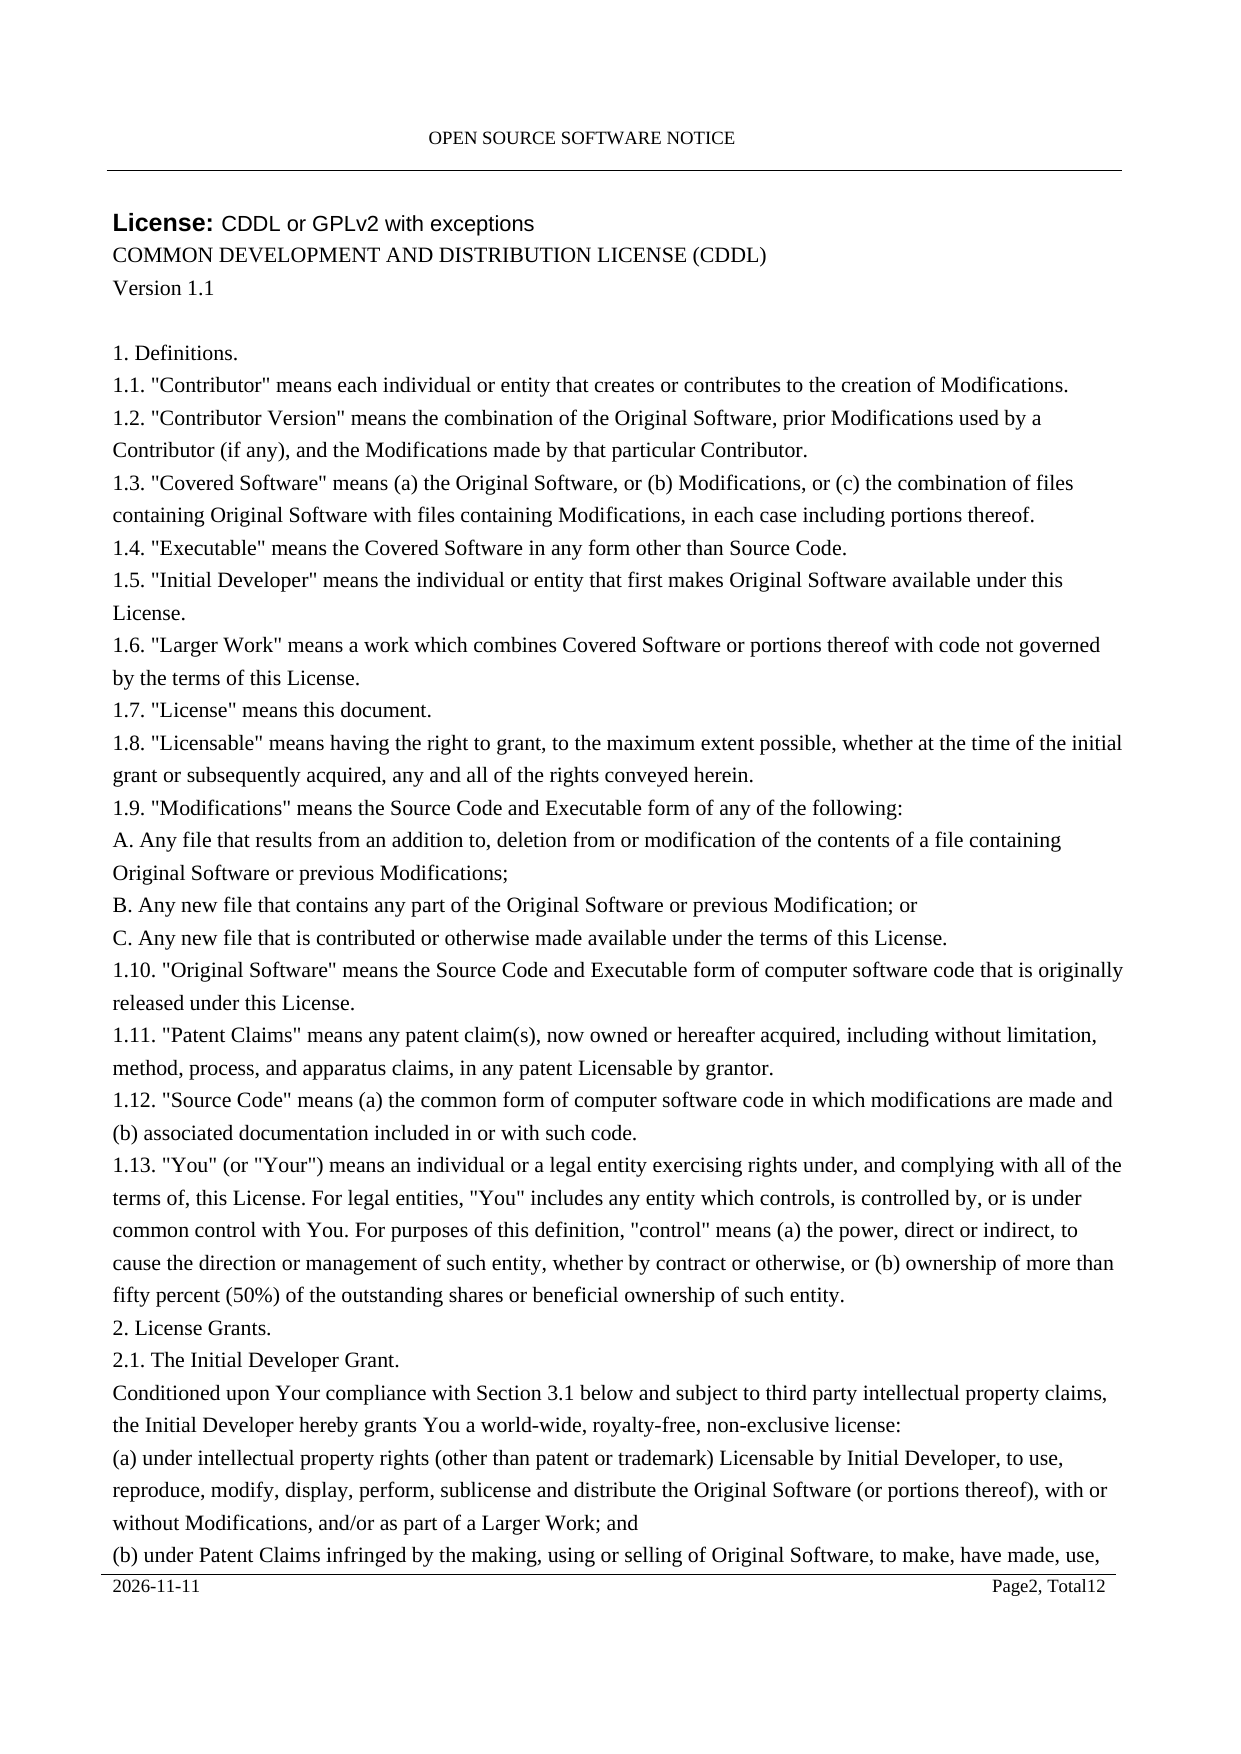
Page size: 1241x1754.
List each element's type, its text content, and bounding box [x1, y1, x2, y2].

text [112, 1539, 1128, 1571]
text 1.13. "You" (or "Your") means an individual or a legal entity exercising rights under, and complying with all of the terms of, this License. For legal entities, "You" includes any entity which controls, is controlled by, or is under common control with You. For purposes of this definition, "control" means (a) the power, direct or indirect, to cause the direction or management of such entity, whether by contract or otherwise, or (b) ownership of more than fifty percent (50%) of the outstanding shares or beneficial ownership of such entity. [112, 1149, 1128, 1311]
text Conditioned upon Your compliance with Section 3.1 below and subject to third party intellectual property claims, the Initial Developer hereby grants You a world-wide, royalty-free, non-exclusive license: [112, 1376, 1128, 1441]
text 1.5. "Initial Developer" means the individual or entity that first makes Original Software available under this License. [112, 564, 1128, 629]
text (a) under intellectual property rights (other than patent or trademark) Licensable by Initial Developer, to use, reproduce, modify, display, perform, sublicense and distribute the Original Software (or portions thereof), with or without Modifications, and/or as part of a Larger Work; and [112, 1441, 1128, 1539]
text 1.11. "Patent Claims" means any patent claim(s), now owned or hereafter acquired, including without limitation, method, process, and apparatus claims, in any patent Licensable by grantor. [112, 1019, 1128, 1084]
text 2.1. The Initial Developer Grant. [112, 1344, 1128, 1376]
text 1.6. "Larger Work" means a work which combines Covered Software or portions thereof with code not governed by the terms of this License. [112, 629, 1128, 694]
text 1.2. "Contributor Version" means the combination of the Original Software, prior Modifications used by a Contributor (if any), and the Modifications made by that particular Contributor. [112, 401, 1128, 466]
text 1.10. "Original Software" means the Source Code and Executable form of computer software code that is originally released under this License. [112, 954, 1128, 1019]
text B. Any new file that contains any part of the Original Software or previous Modification; or [112, 889, 1128, 921]
text 1.9. "Modifications" means the Source Code and Executable form of any of the following: [112, 791, 1128, 824]
text 2. License Grants. [112, 1311, 1128, 1344]
text COMMON DEVELOPMENT AND DISTRIBUTION LICENSE (CDDL) [112, 239, 1128, 271]
text A. Any file that results from an addition to, deletion from or modification of the contents of a file containing Original Software or previous Modifications; [112, 824, 1128, 889]
text 1.8. "Licensable" means having the right to grant, to the maximum extent possible, whether at the time of the initial grant or subsequently acquired, any and all of the rights conveyed herein. [112, 726, 1128, 791]
text 1.1. "Contributor" means each individual or entity that creates or contributes to the creation of Modifications. [112, 369, 1128, 401]
text C. Any new file that is contributed or otherwise made available under the terms of this License. [112, 921, 1128, 954]
text 1.7. "License" means this document. [112, 694, 1128, 726]
text 1.12. "Source Code" means (a) the common form of computer software code in which modifications are made and (b) associated documentation included in or with such code. [112, 1084, 1128, 1149]
text 1. Definitions. [112, 336, 1128, 369]
text License: CDDL or GPLv2 with exceptions [112, 206, 1128, 239]
text 1.4. "Executable" means the Covered Software in any form other than Source Code. [112, 531, 1128, 564]
text 1.3. "Covered Software" means (a) the Original Software, or (b) Modifications, or (c) the combination of files containing Original Software with files containing Modifications, in each case including portions thereof. [112, 466, 1128, 531]
text Version 1.1 [112, 271, 1128, 304]
